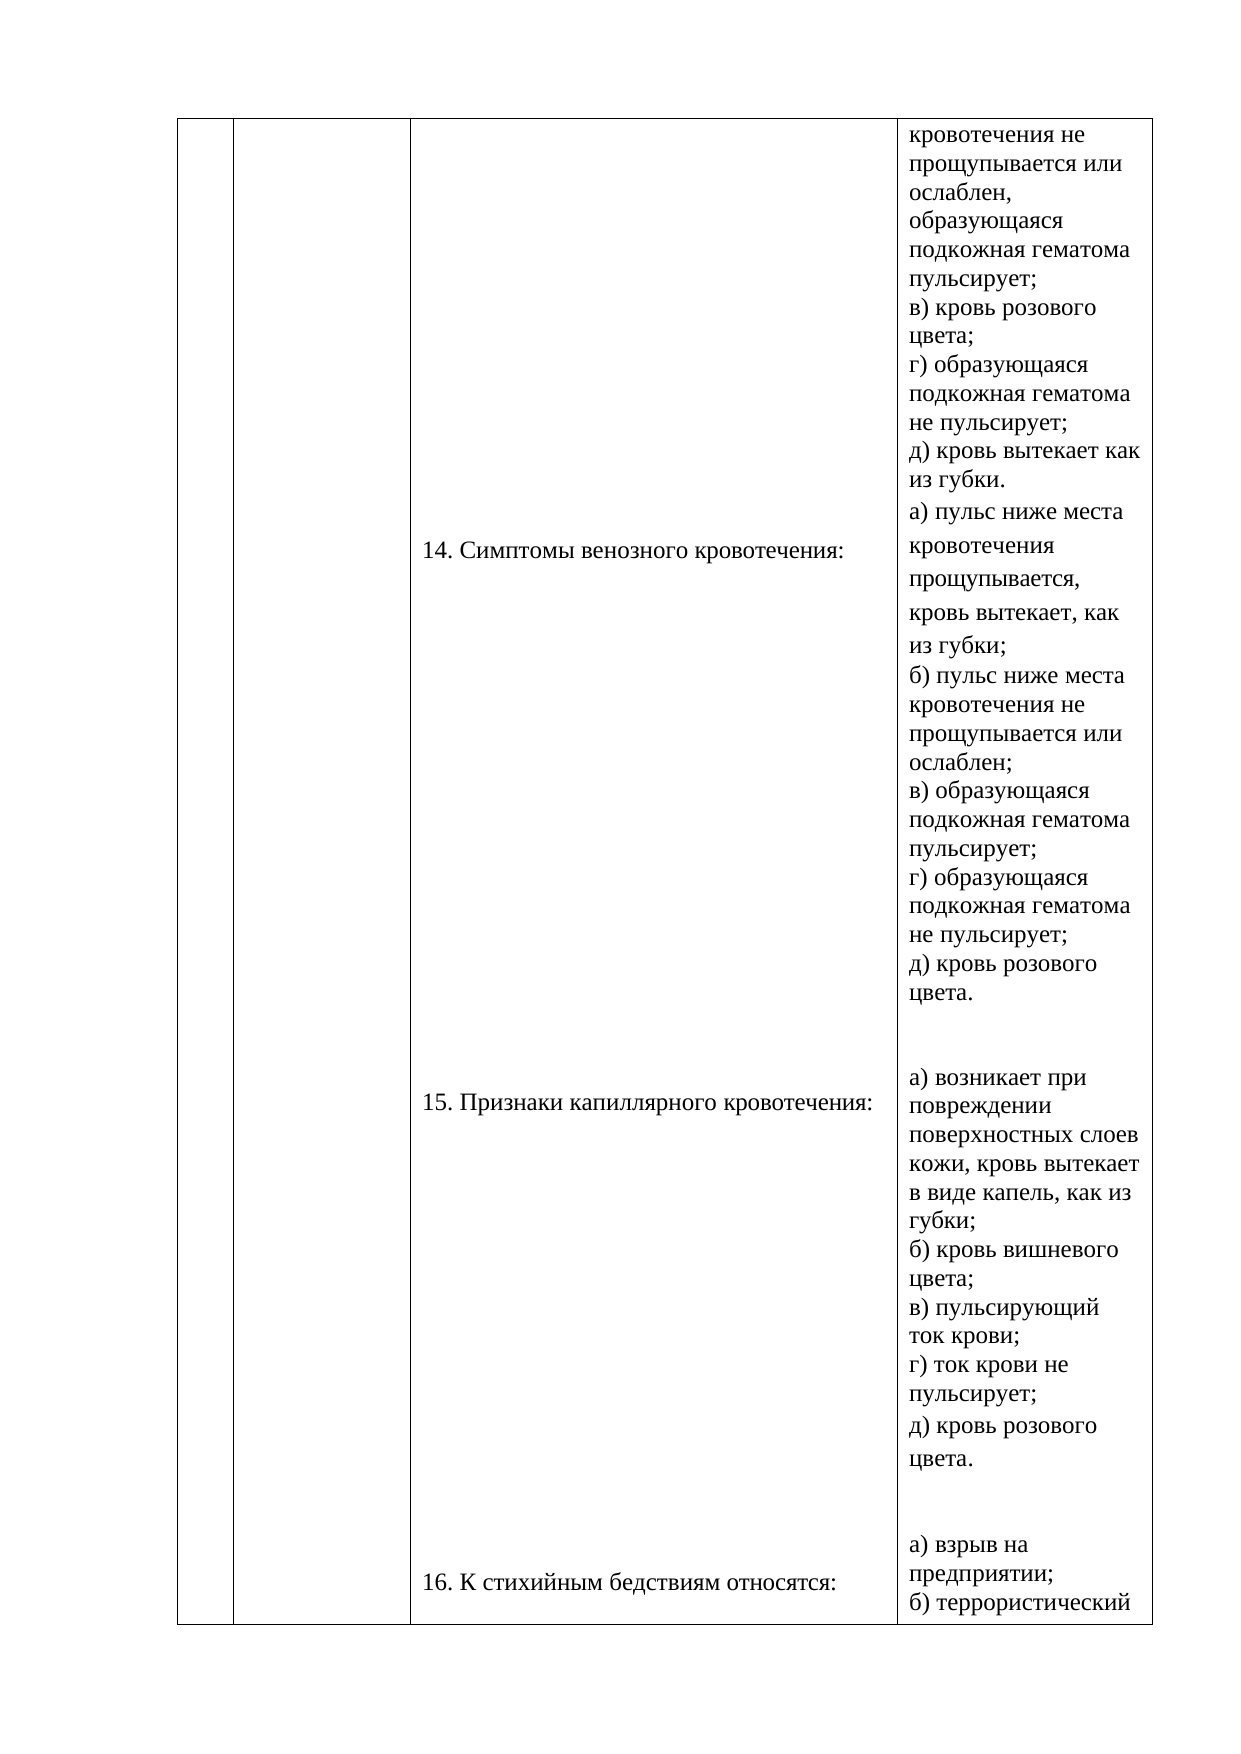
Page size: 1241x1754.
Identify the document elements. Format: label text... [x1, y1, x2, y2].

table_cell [898, 119, 1152, 1624]
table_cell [234, 119, 410, 1624]
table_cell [411, 119, 897, 1624]
table_cell 1 [178, 119, 233, 1624]
